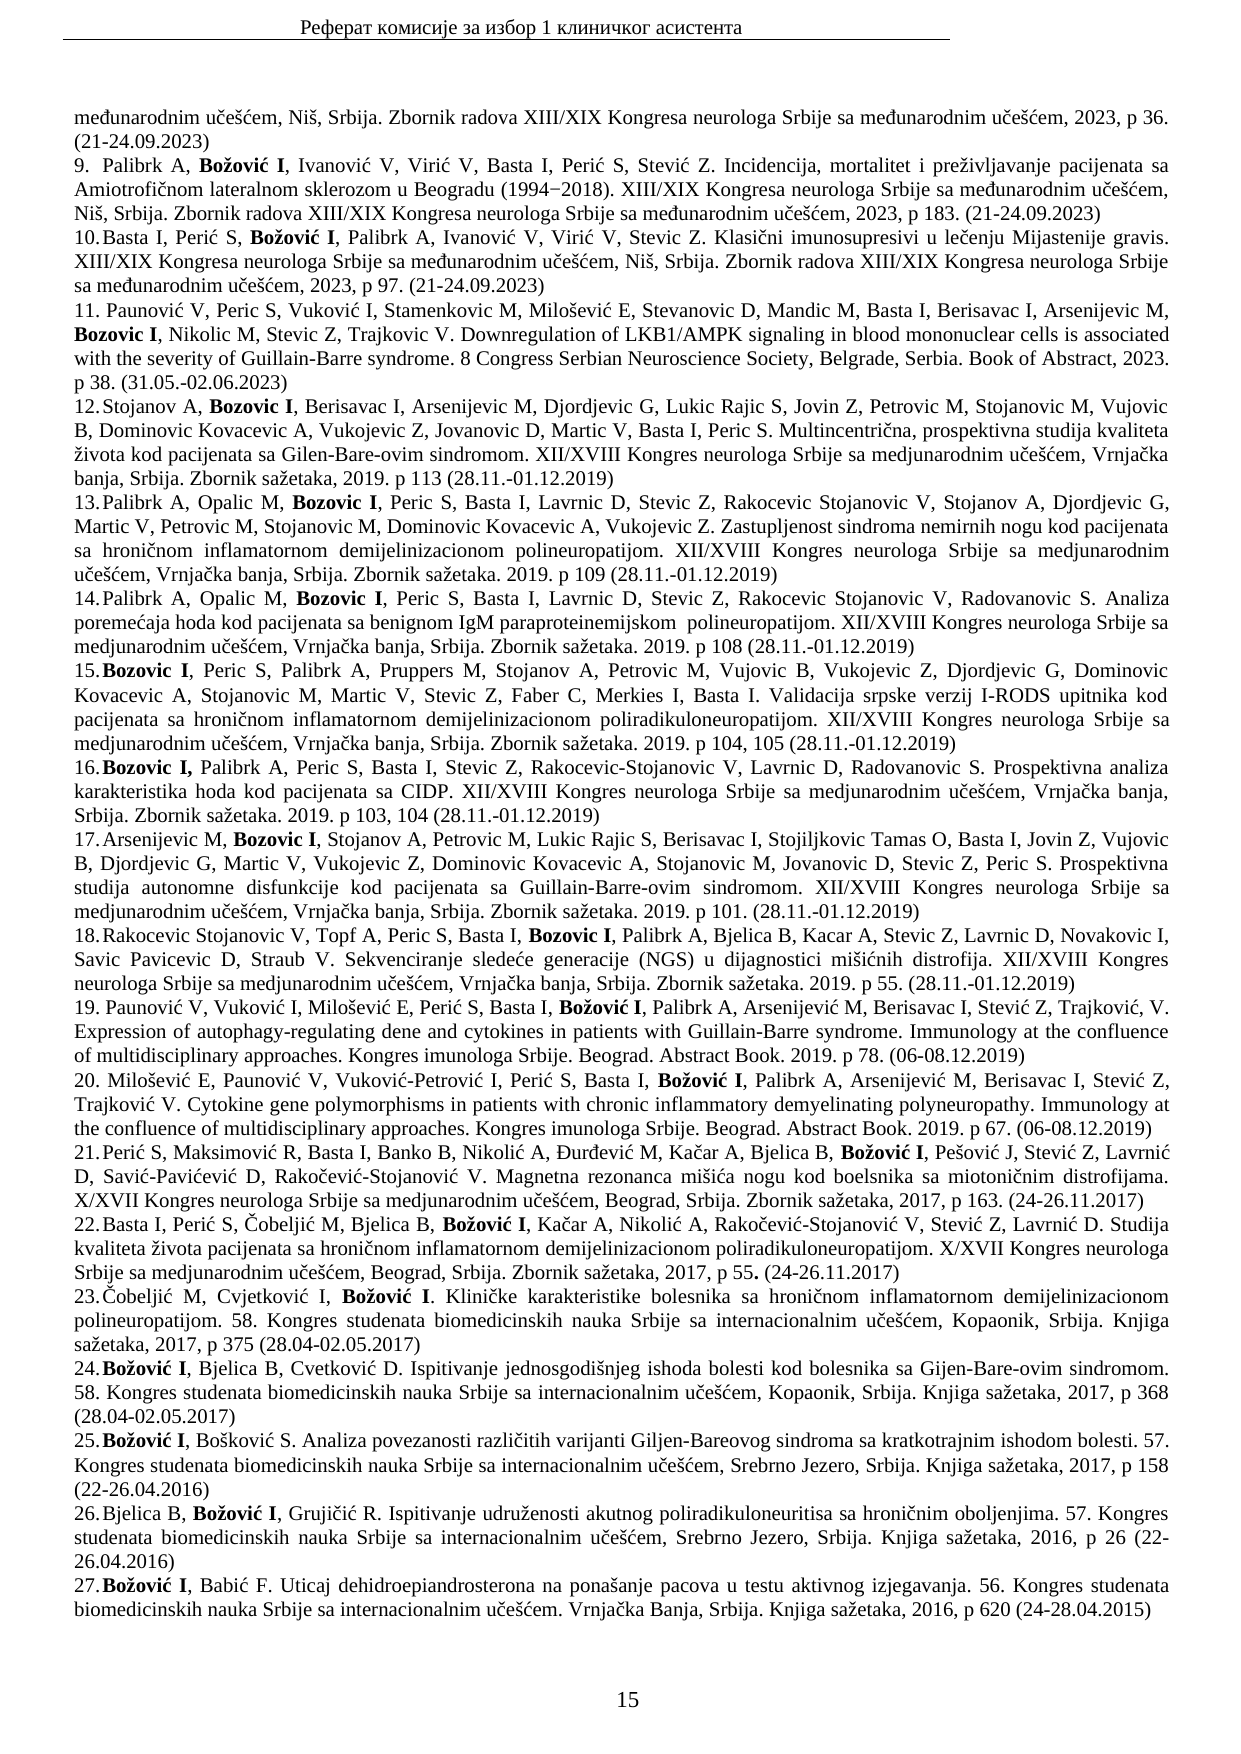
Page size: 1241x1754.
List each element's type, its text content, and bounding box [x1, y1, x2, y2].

text 18. Rakocevic Stojanovic V, Topf A, Peric S, Basta I, Bozovic I, Palibrk A, Bjelica B, Kacar A, Stevic Z, Lavrnic D, Novakovic I, Savic Pavicevic D, Straub V. Sekvenciranje sledeće generacije (NGS) u dijagnostici mišićnih distrofija. XII/XVIII Kongres neurologa Srbije sa medjunarodnim učešćem, Vrnjačka banja, Srbija. Zbornik sažetaka. 2019. p 55. (28.11.-01.12.2019) [74, 923, 1171, 995]
text 12. Stojanov A, Bozovic I, Berisavac I, Arsenijevic M, Djordjevic G, Lukic Rajic S, Jovin Z, Petrovic M, Stojanovic M, Vujovic B, Dominovic Kovacevic A, Vukojevic Z, Jovanovic D, Martic V, Basta I, Peric S. Multincentrična, prospektivna studija kvaliteta života kod pacijenata sa Gilen-Bare-ovim sindromom. XII/XVIII Kongres neurologa Srbije sa medjunarodnim učešćem, Vrnjačka banja, Srbija. Zbornik sažetaka, 2019. p 113 (28.11.-01.12.2019) [74, 394, 1171, 490]
text 20. Milošević E, Paunović V, Vuković-Petrović I, Perić S, Basta I, Božović I, Palibrk A, Arsenijević M, Berisavac I, Stević Z, Trajković V. Cytokine gene polymorphisms in patients with chronic inflammatory demyelinating polyneuropathy. Immunology at the confluence of multidisciplinary approaches. Kongres imunologa Srbije. Beograd. Abstract Book. 2019. p 67. (06-08.12.2019) [74, 1067, 1171, 1140]
text 19. Paunović V, Vuković I, Milošević E, Perić S, Basta I, Božović I, Palibrk A, Arsenijević M, Berisavac I, Stević Z, Trajković, V. Expression of autophagy-regulating dene and cytokines in patients with Guillain-Barre syndrome. Immunology at the confluence of multidisciplinary approaches. Kongres imunologa Srbije. Beograd. Abstract Book. 2019. p 78. (06-08.12.2019) [74, 995, 1171, 1067]
text 27. Božović I, Babić F. Uticaj dehidroepiandrosterona na ponašanje pacova u testu aktivnog izjegavanja. 56. Kongres studenata biomedicinskih nauka Srbije sa internacionalnim učešćem. Vrnjačka Banja, Srbija. Knjiga sažetaka, 2016, p 620 (24-28.04.2015) [74, 1573, 1171, 1621]
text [74, 105, 1171, 153]
text 25. Božović I, Bošković S. Analiza povezanosti različitih varijanti Giljen-Bareovog sindroma sa kratkotrajnim ishodom bolesti. 57. Kongres studenata biomedicinskih nauka Srbije sa internacionalnim učešćem, Srebrno Jezero, Srbija. Knjiga sažetaka, 2017, p 158 (22-26.04.2016) [74, 1428, 1171, 1501]
text 13. Palibrk A, Opalic M, Bozovic I, Peric S, Basta I, Lavrnic D, Stevic Z, Rakocevic Stojanovic V, Stojanov A, Djordjevic G, Martic V, Petrovic M, Stojanovic M, Dominovic Kovacevic A, Vukojevic Z. Zastupljenost sindroma nemirnih nogu kod pacijenata sa hroničnom inflamatornom demijelinizacionom polineuropatijom. XII/XVIII Kongres neurologa Srbije sa medjunarodnim učešćem, Vrnjačka banja, Srbija. Zbornik sažetaka. 2019. p 109 (28.11.-01.12.2019) [74, 490, 1171, 586]
text 21. Perić S, Maksimović R, Basta I, Banko B, Nikolić A, Đurđević M, Kačar A, Bjelica B, Božović I, Pešović J, Stević Z, Lavrnić D, Savić-Pavićević D, Rakočević-Stojanović V. Magnetna rezonanca mišića nogu kod boelsnika sa miotoničnim distrofijama. X/XVII Kongres neurologa Srbije sa medjunarodnim učešćem, Beograd, Srbija. Zbornik sažetaka, 2017, p 163. (24-26.11.2017) [74, 1140, 1171, 1212]
text 14. Palibrk A, Opalic M, Bozovic I, Peric S, Basta I, Lavrnic D, Stevic Z, Rakocevic Stojanovic V, Radovanovic S. Analiza poremećaja hoda kod pacijenata sa benignom IgM paraproteinemijskom polineuropatijom. XII/XVIII Kongres neurologa Srbije sa medjunarodnim učešćem, Vrnjačka banja, Srbija. Zbornik sažetaka. 2019. p 108 (28.11.-01.12.2019) [74, 586, 1171, 658]
text 22. Basta I, Perić S, Čobeljić M, Bjelica B, Božović I, Kačar A, Nikolić A, Rakočević-Stojanović V, Stević Z, Lavrnić D. Studija kvaliteta života pacijenata sa hroničnom inflamatornom demijelinizacionom poliradikuloneuropatijom. X/XVII Kongres neurologa Srbije sa medjunarodnim učešćem, Beograd, Srbija. Zbornik sažetaka, 2017, p 55. (24-26.11.2017) [74, 1212, 1171, 1284]
text 10. Basta I, Perić S, Božović I, Palibrk A, Ivanović V, Virić V, Stevic Z. Klasični imunosupresivi u lečenju Mijastenije gravis. XIII/XIX Kongresa neurologa Srbije sa međunarodnim učešćem, Niš, Srbija. Zbornik radova XIII/XIX Kongresa neurologa Srbije sa međunarodnim učešćem, 2023, p 97. (21-24.09.2023) [74, 225, 1171, 297]
text 17. Arsenijevic M, Bozovic I, Stojanov A, Petrovic M, Lukic Rajic S, Berisavac I, Stojiljkovic Tamas O, Basta I, Jovin Z, Vujovic B, Djordjevic G, Martic V, Vukojevic Z, Dominovic Kovacevic A, Stojanovic M, Jovanovic D, Stevic Z, Peric S. Prospektivna studija autonomne disfunkcije kod pacijenata sa Guillain-Barre-ovim sindromom. XII/XVIII Kongres neurologa Srbije sa medjunarodnim učešćem, Vrnjačka banja, Srbija. Zbornik sažetaka. 2019. p 101. (28.11.-01.12.2019) [74, 827, 1171, 923]
text 16. Bozovic I, Palibrk A, Peric S, Basta I, Stevic Z, Rakocevic-Stojanovic V, Lavrnic D, Radovanovic S. Prospektivna analiza karakteristika hoda kod pacijenata sa CIDP. XII/XVIII Kongres neurologa Srbije sa medjunarodnim učešćem, Vrnjačka banja, Srbija. Zbornik sažetaka. 2019. p 103, 104 (28.11.-01.12.2019) [74, 755, 1171, 827]
text 23. Čobeljić M, Cvjetković I, Božović I. Kliničke karakteristike bolesnika sa hroničnom inflamatornom demijelinizacionom polineuropatijom. 58. Kongres studenata biomedicinskih nauka Srbije sa internacionalnim učešćem, Kopaonik, Srbija. Knjiga sažetaka, 2017, p 375 (28.04-02.05.2017) [74, 1284, 1171, 1356]
text 15. Bozovic I, Peric S, Palibrk A, Pruppers M, Stojanov A, Petrovic M, Vujovic B, Vukojevic Z, Djordjevic G, Dominovic Kovacevic A, Stojanovic M, Martic V, Stevic Z, Faber C, Merkies I, Basta I. Validacija srpske verzij I-RODS upitnika kod pacijenata sa hroničnom inflamatornom demijelinizacionom poliradikuloneuropatijom. XII/XVIII Kongres neurologa Srbije sa medjunarodnim učešćem, Vrnjačka banja, Srbija. Zbornik sažetaka. 2019. p 104, 105 (28.11.-01.12.2019) [74, 658, 1171, 755]
text 24. Božović I, Bjelica B, Cvetković D. Ispitivanje jednosgodišnjeg ishoda bolesti kod bolesnika sa Gijen-Bare-ovim sindromom. 58. Kongres studenata biomedicinskih nauka Srbije sa internacionalnim učešćem, Kopaonik, Srbija. Knjiga sažetaka, 2017, p 368 (28.04-02.05.2017) [74, 1356, 1171, 1428]
text 26. Bjelica B, Božović I, Grujičić R. Ispitivanje udruženosti akutnog poliradikuloneuritisa sa hroničnim oboljenjima. 57. Kongres studenata biomedicinskih nauka Srbije sa internacionalnim učešćem, Srebrno Jezero, Srbija. Knjiga sažetaka, 2016, p 26 (22-26.04.2016) [74, 1501, 1171, 1573]
text 9. Palibrk A, Božović I, Ivanović V, Virić V, Basta I, Perić S, Stević Z. Incidencija, mortalitet i preživljavanje pacijenata sa Amiotrofičnom lateralnom sklerozom u Beogradu (1994−2018). XIII/XIX Kongresa neurologa Srbije sa međunarodnim učešćem, Niš, Srbija. Zbornik radova XIII/XIX Kongresa neurologa Srbije sa međunarodnim učešćem, 2023, p 183. (21-24.09.2023) [74, 153, 1171, 225]
text 11. Paunović V, Peric S, Vuković I, Stamenkovic M, Milošević E, Stevanovic D, Mandic M, Basta I, Berisavac I, Arsenijevic M, Bozovic I, Nikolic M, Stevic Z, Trajkovic V. Downregulation of LKB1/AMPK signaling in blood mononuclear cells is associated with the severity of Guillain-Barre syndrome. 8 Congress Serbian Neuroscience Society, Belgrade, Serbia. Book of Abstract, 2023. p 38. (31.05.-02.06.2023) [74, 297, 1171, 394]
